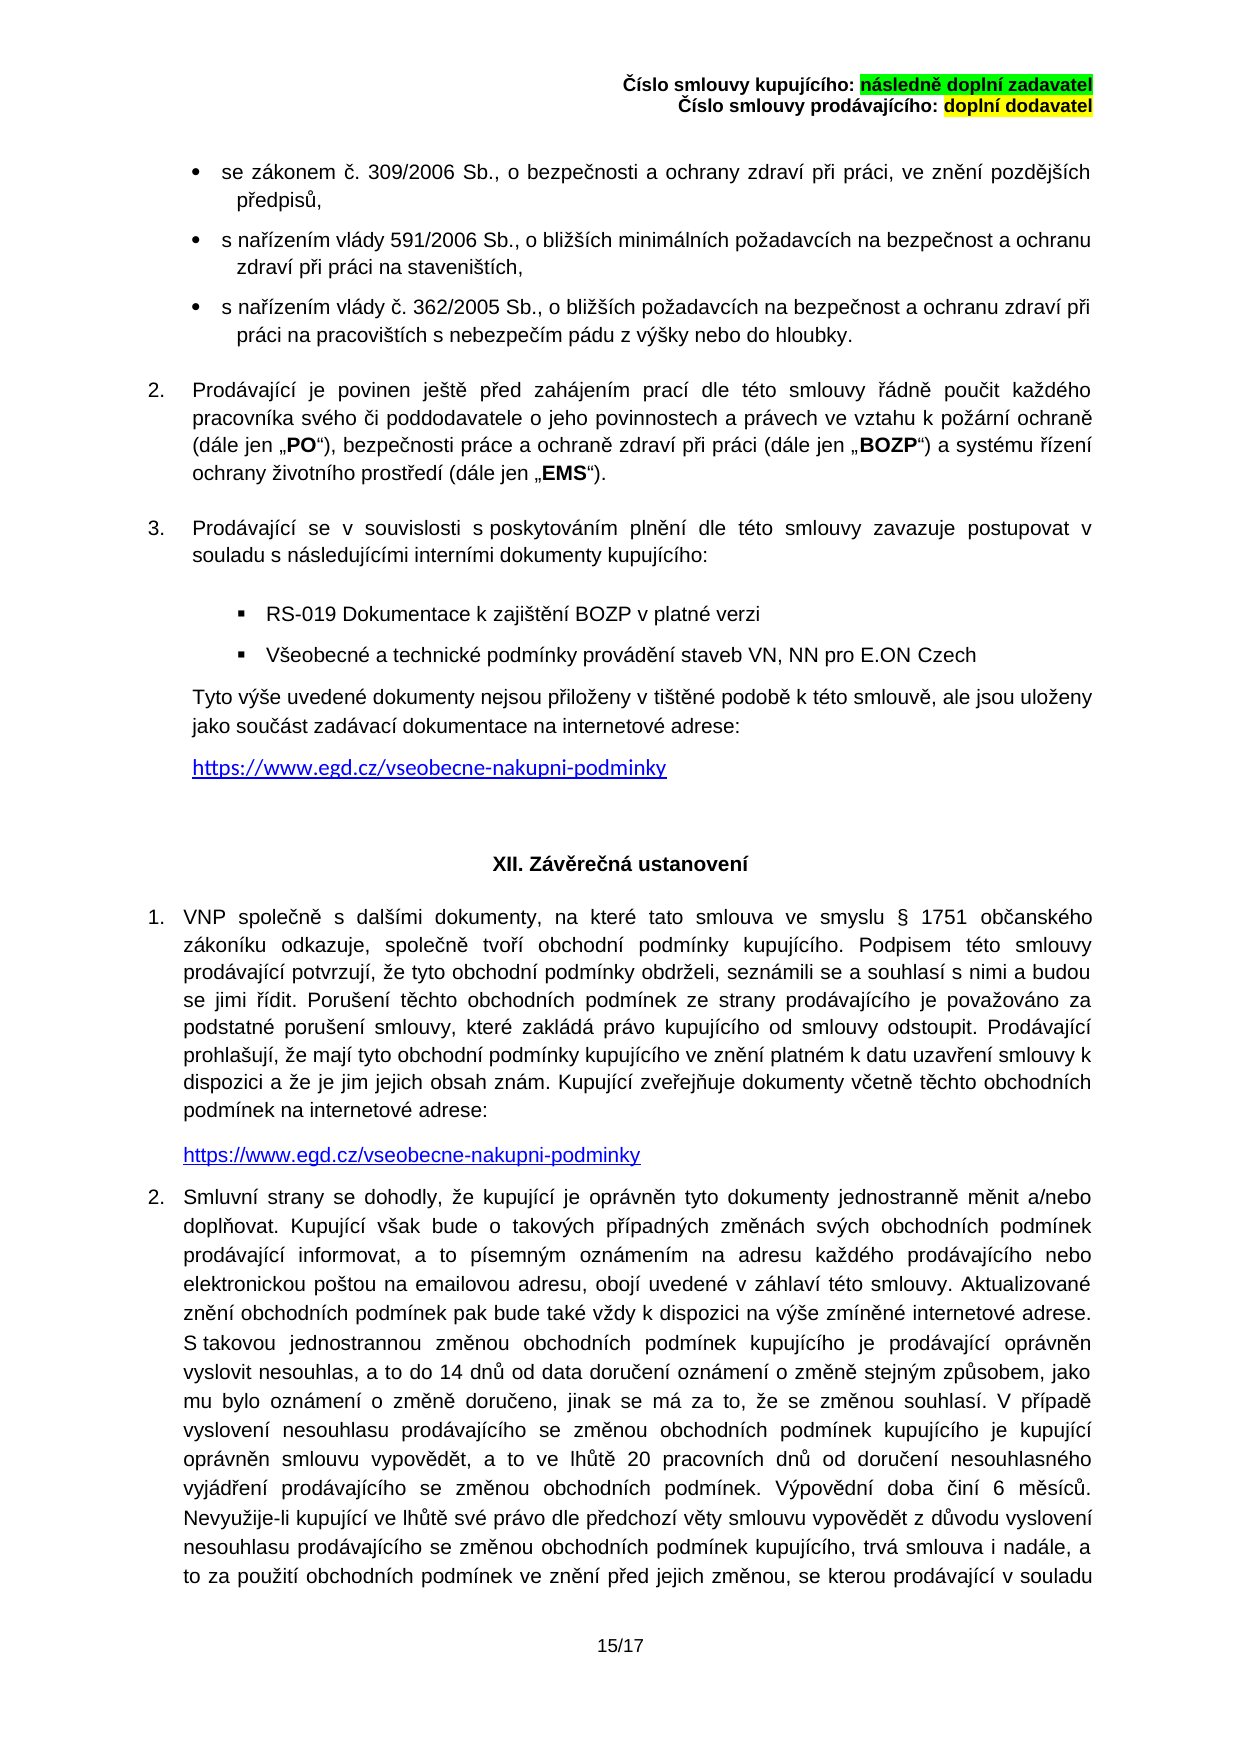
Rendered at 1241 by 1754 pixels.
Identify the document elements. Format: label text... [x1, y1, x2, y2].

list VNP společně s dalšími dokumenty, na které tato smlouva ve smyslu § 1751 občanského zákoníku odkazuje, společně tvoří obchodní podmínky kupujícího. Podpisem této smlouvy prodávající potvrzují, že tyto obchodní podmínky obdrželi, seznámili se a souhlasí s nimi a budou se jimi řídit. Porušení těchto obchodních podmínek ze strany prodávajícího je považováno za podstatné porušení smlouvy, které zakládá právo kupujícího od smlouvy odstoupit. Prodávající prohlašují, že mají tyto obchodní podmínky kupujícího ve znění platném k datu uzavření smlouvy k dispozici a že je jim jejich obsah znám. Kupující zveřejňuje dokumenty včetně těchto obchodních podmínek na internetové adrese: [148, 905, 1093, 1122]
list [148, 1179, 1093, 1588]
list Všeobecné a technické podmínky provádění staveb VN, NN pro E.ON Czech [236, 639, 1093, 669]
list s nařízením vlády 591/2006 Sb., o bližších minimálních požadavcích na bezpečnost a ochranu zdraví při práci na staveništích, [192, 228, 1093, 279]
list Prodávající je povinen ještě před zahájením prací dle této smlouvy řádně poučit každého pracovníka svého či poddodavatele o jeho povinnostech a právech ve vztahu k požární ochraně (dále jen „PO“), bezpečnosti práce a ochraně zdraví při práci (dále jen „BOZP“) a systému řízení ochrany životního prostředí (dále jen „EMS“). [148, 378, 1093, 484]
text https://www.egd.cz/vseobecne-nakupni-podminky [192, 752, 1093, 781]
list s nařízením vlády č. 362/2005 Sb., o bližších požadavcích na bezpečnost a ochranu zdraví při práci na pracovištích s nebezpečím pádu z výšky nebo do hloubky. [192, 295, 1093, 347]
list se zákonem č. 309/2006 Sb., o bezpečnosti a ochrany zdraví při práci, ve znění pozdějších předpisů, [192, 160, 1093, 212]
list Prodávající se v souvislosti s poskytováním plnění dle této smlouvy zavazuje postupovat v souladu s následujícími interními dokumenty kupujícího: [148, 515, 1093, 567]
text XII. Závěrečná ustanovení [148, 847, 1093, 876]
text Tyto výše uvedené dokumenty nejsou přiloženy v tištěné podobě k této smlouvě, ale jsou uloženy jako součást zadávací dokumentace na internetové adrese: [192, 681, 1093, 739]
list RS-019 Dokumentace k zajištění BOZP v platné verzi [236, 598, 1093, 627]
text https://www.egd.cz/vseobecne-nakupni-podminky [183, 1138, 1093, 1167]
